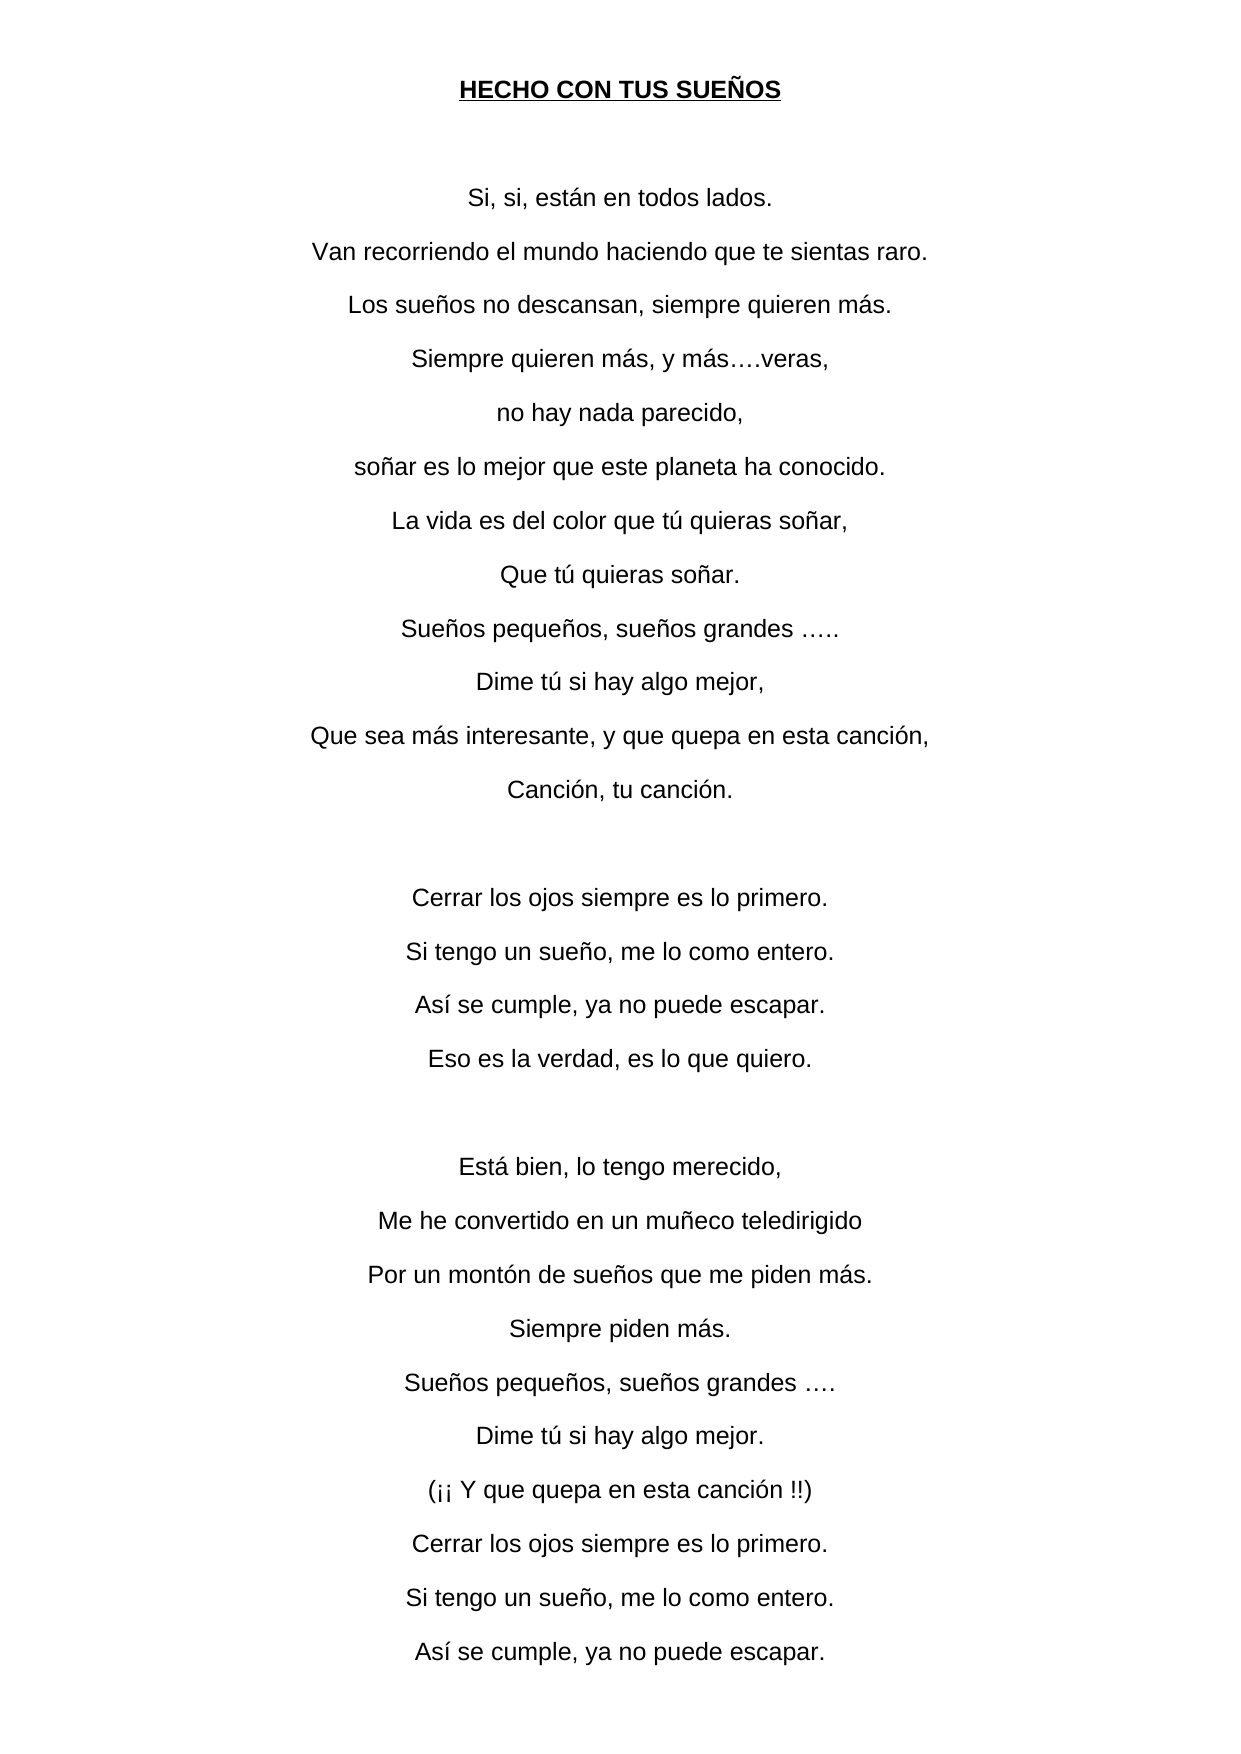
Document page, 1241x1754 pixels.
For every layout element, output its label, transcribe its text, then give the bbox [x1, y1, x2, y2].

text Por un montón de sueños que me piden más. [75, 1260, 1165, 1288]
text Van recorriendo el mundo haciendo que te sientas raro. [75, 237, 1165, 265]
text HECHO CON TUS SUEÑOS [75, 75, 1165, 104]
text Así se cumple, ya no puede escapar. [75, 991, 1165, 1019]
text Siempre piden más. [75, 1314, 1165, 1342]
text Así se cumple, ya no puede escapar. [75, 1637, 1165, 1666]
text Cerrar los ojos siempre es lo primero. [75, 883, 1165, 912]
text soñar es lo mejor que este planeta ha conocido. [75, 452, 1165, 481]
text Dime tú si hay algo mejor. [75, 1421, 1165, 1450]
text La vida es del color que tú quieras soñar, [75, 506, 1165, 534]
text Eso es la verdad, es lo que quiero. [75, 1044, 1165, 1073]
text Sueños pequeños, sueños grandes ….. [75, 613, 1165, 642]
text Siempre quieren más, y más….veras, [75, 344, 1165, 373]
text Si tengo un sueño, me lo como entero. [75, 937, 1165, 965]
text Sueños pequeños, sueños grandes …. [75, 1367, 1165, 1396]
text Está bien, lo tengo merecido, [75, 1152, 1165, 1181]
text Si, si, están en todos lados. [75, 183, 1165, 211]
text Si tengo un sueño, me lo como entero. [75, 1583, 1165, 1612]
text Dime tú si hay algo mejor, [75, 667, 1165, 696]
text Cerrar los ojos siempre es lo primero. [75, 1529, 1165, 1558]
text (¡¡ Y que quepa en esta canción !!) [75, 1475, 1165, 1504]
text Canción, tu canción. [75, 775, 1165, 804]
text Los sueños no descansan, siempre quieren más. [75, 290, 1165, 319]
text Que tú quieras soñar. [75, 560, 1165, 588]
text Me he convertido en un muñeco teledirigido [75, 1206, 1165, 1235]
text Que sea más interesante, y que quepa en esta canción, [75, 721, 1165, 750]
text no hay nada parecido, [75, 398, 1165, 427]
